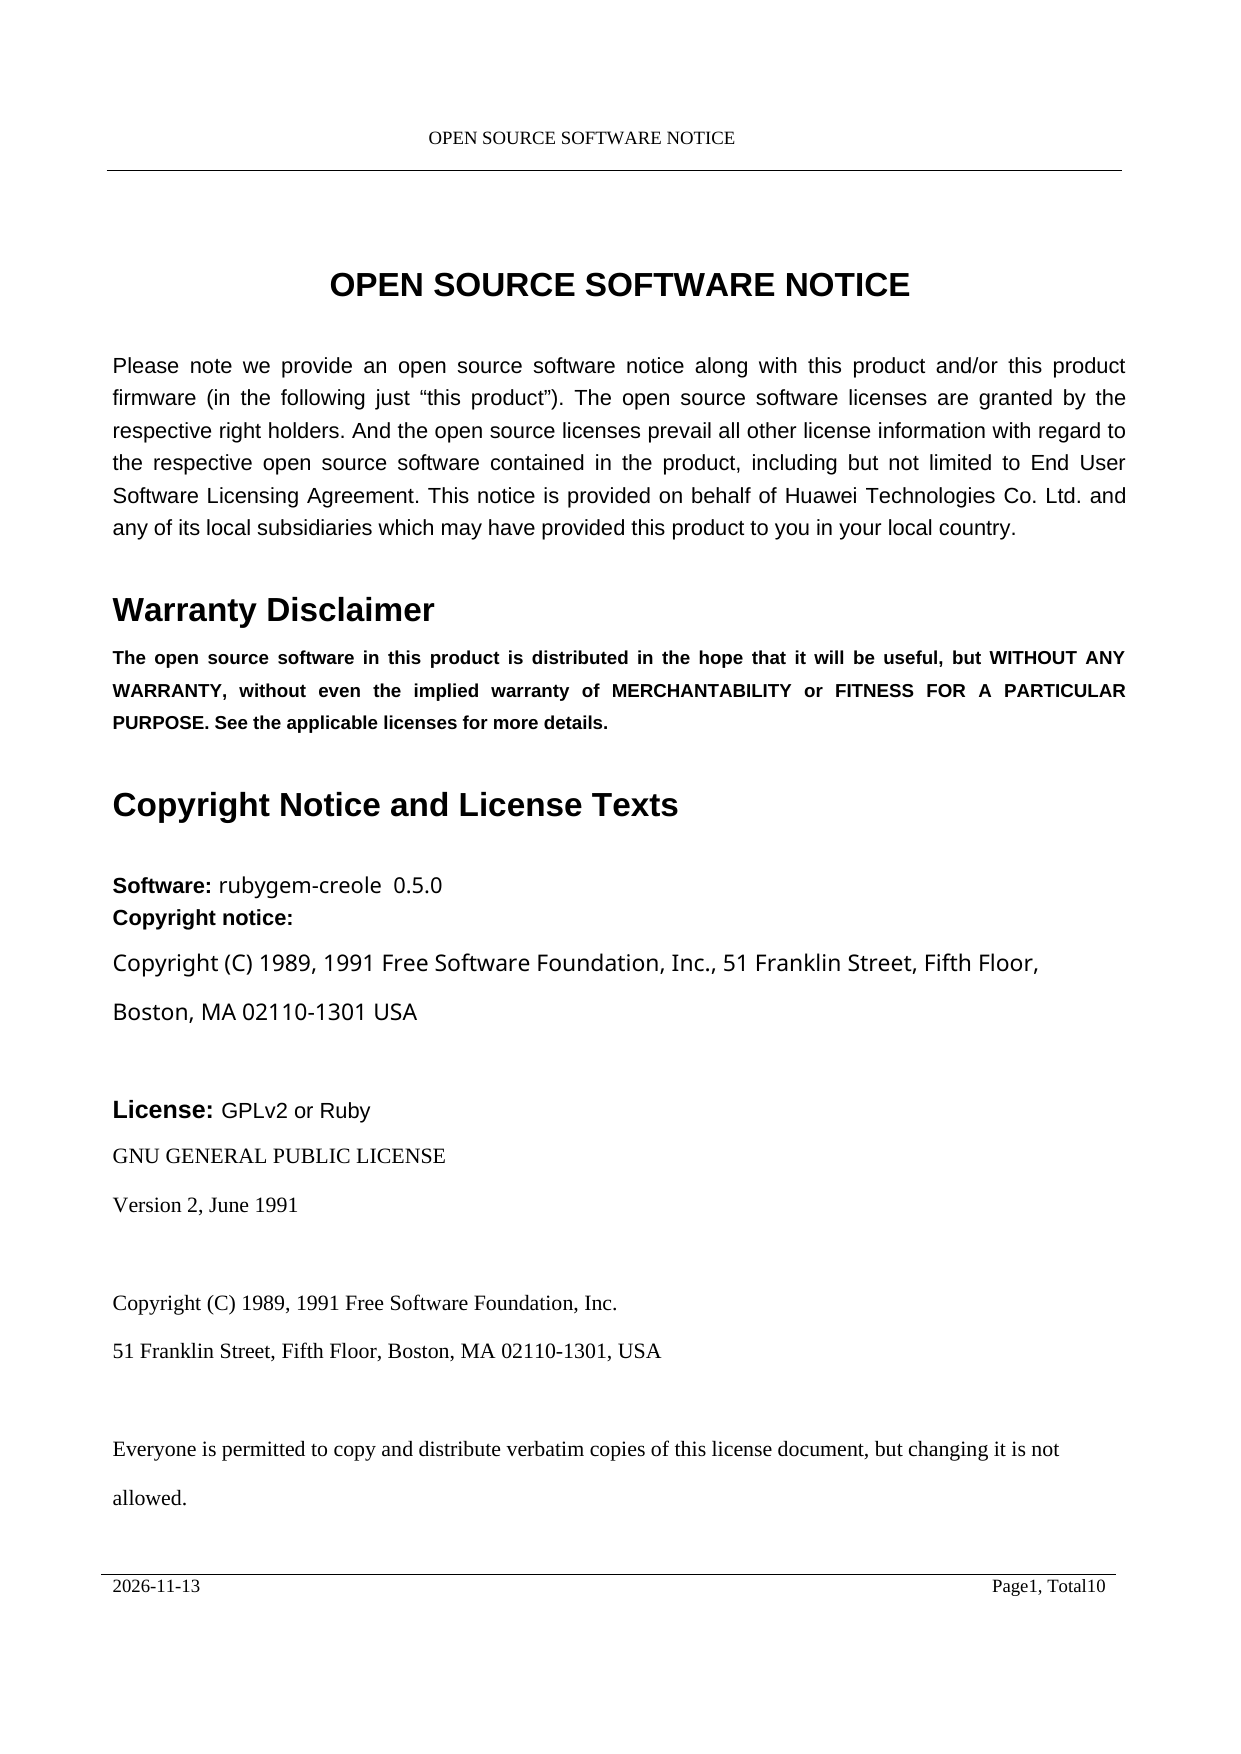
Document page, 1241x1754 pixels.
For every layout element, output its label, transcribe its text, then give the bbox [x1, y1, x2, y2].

text Copyright (C) 1989, 1991 Free Software Foundation, Inc., 51 Franklin Street, Fifth Floor, Boston, MA 02110-1301 USA [112, 947, 1128, 1077]
text Copyright notice: [112, 901, 1128, 934]
text Software: rubygem-creole 0.5.0 [112, 869, 1128, 901]
text OPEN SOURCE SOFTWARE NOTICE [112, 251, 1128, 316]
text Warranty Disclaimer [112, 576, 1128, 641]
text Please note we provide an open source software notice along with this product and/or this product firmware (in the following just “this product”). The open source software licenses are granted by the respective right holders. And the open source licenses prevail all other license information with regard to the respective open source software contained in the product, including but not limited to End User Software Licensing Agreement. This notice is provided on behalf of Huawei Technologies Co. Ltd. and any of its local subsidiaries which may have provided this product to you in your local country. [112, 349, 1128, 544]
text License: GPLv2 or Ruby [112, 1093, 1128, 1125]
text Copyright Notice and License Texts [112, 771, 1128, 836]
text The open source software in this product is distributed in the hope that it will be useful, but WITHOUT ANY WARRANTY, without even the implied warranty of MERCHANTABILITY or FITNESS FOR A PARTICULAR PURPOSE. See the applicable licenses for more details. [112, 641, 1128, 739]
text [112, 1140, 1128, 1513]
